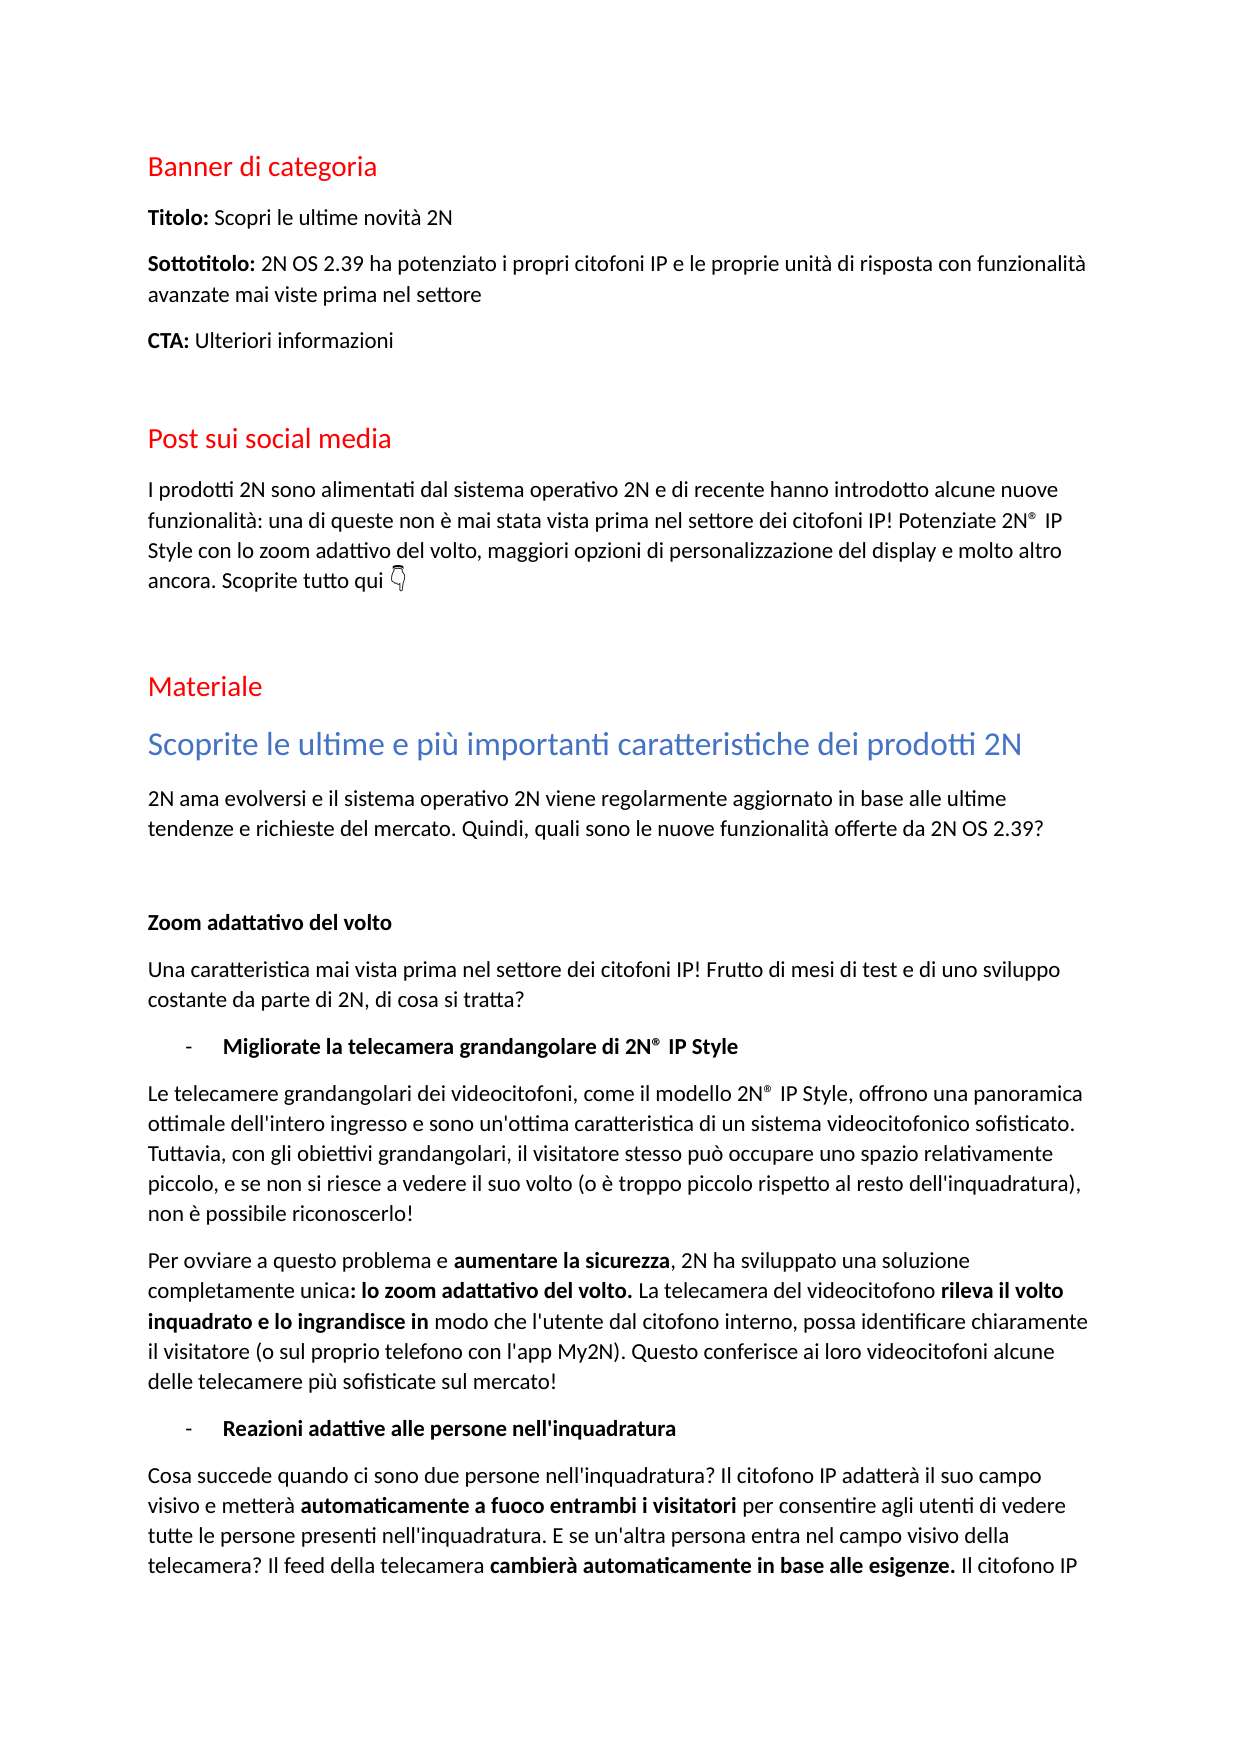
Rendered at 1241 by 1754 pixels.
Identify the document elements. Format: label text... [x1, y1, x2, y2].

list Reazioni adattive alle persone nell'inquadratura [185, 1414, 1093, 1442]
text Post sui social media [148, 420, 1093, 456]
text Titolo: Scopri le ultime novità 2N [148, 203, 1093, 231]
text CTA: Ulteriori informazioni [148, 327, 1093, 355]
text Per ovviare a questo problema e aumentare la sicurezza, 2N ha sviluppato una soluzione completamente unica: lo zoom adattativo del volto. La telecamera del videocitofono rileva il volto inquadrato e lo ingrandisce in modo che l'utente dal citofono interno, possa identificare chiaramente il visitatore (o sul proprio telefono con l'app My2N). Questo conferisce ai loro videocitofoni alcune delle telecamere più sofisticate sul mercato! [148, 1246, 1093, 1395]
text Le telecamere grandangolari dei videocitofoni, come il modello 2N® IP Style, offrono una panoramica ottimale dell'intero ingresso e sono un'ottima caratteristica di un sistema videocitofonico sofisticato. Tuttavia, con gli obiettivi grandangolari, il visitatore stesso può occupare uno spazio relativamente piccolo, e se non si riesce a vedere il suo volto (o è troppo piccolo rispetto al resto dell'inquadratura), non è possibile riconoscerlo! [148, 1079, 1093, 1227]
text 2N ama evolversi e il sistema operativo 2N viene regolarmente aggiornato in base alle ultime tendenze e richieste del mercato. Quindi, quali sono le nuove funzionalità offerte da 2N OS 2.39? [148, 784, 1093, 842]
text Scoprite le ultime e più importanti caratteristiche dei prodotti 2N [148, 723, 1093, 764]
text Una caratteristica mai vista prima nel settore dei citofoni IP! Frutto di mesi di test e di uno sviluppo costante da parte di 2N, di cosa si tratta? [148, 955, 1093, 1013]
text Sottotitolo: 2N OS 2.39 ha potenziato i propri citofoni IP e le proprie unità di risposta con funzionalità avanzate mai viste prima nel settore [148, 249, 1093, 308]
text I prodotti 2N sono alimentati dal sistema operativo 2N e di recente hanno introdotto alcune nuove funzionalità: una di queste non è mai stata vista prima nel settore dei citofoni IP! Potenziate 2N® IP Style con lo zoom adattivo del volto, maggiori opzioni di personalizzazione del display e molto altro ancora. Scoprite tutto qui 👇 [148, 476, 1093, 594]
text Zoom adattativo del volto [148, 908, 1093, 936]
list Migliorate la telecamera grandangolare di 2N® IP Style [185, 1032, 1093, 1060]
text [148, 1461, 1093, 1579]
text Materiale [148, 668, 1093, 704]
text Banner di categoria [148, 148, 1093, 183]
